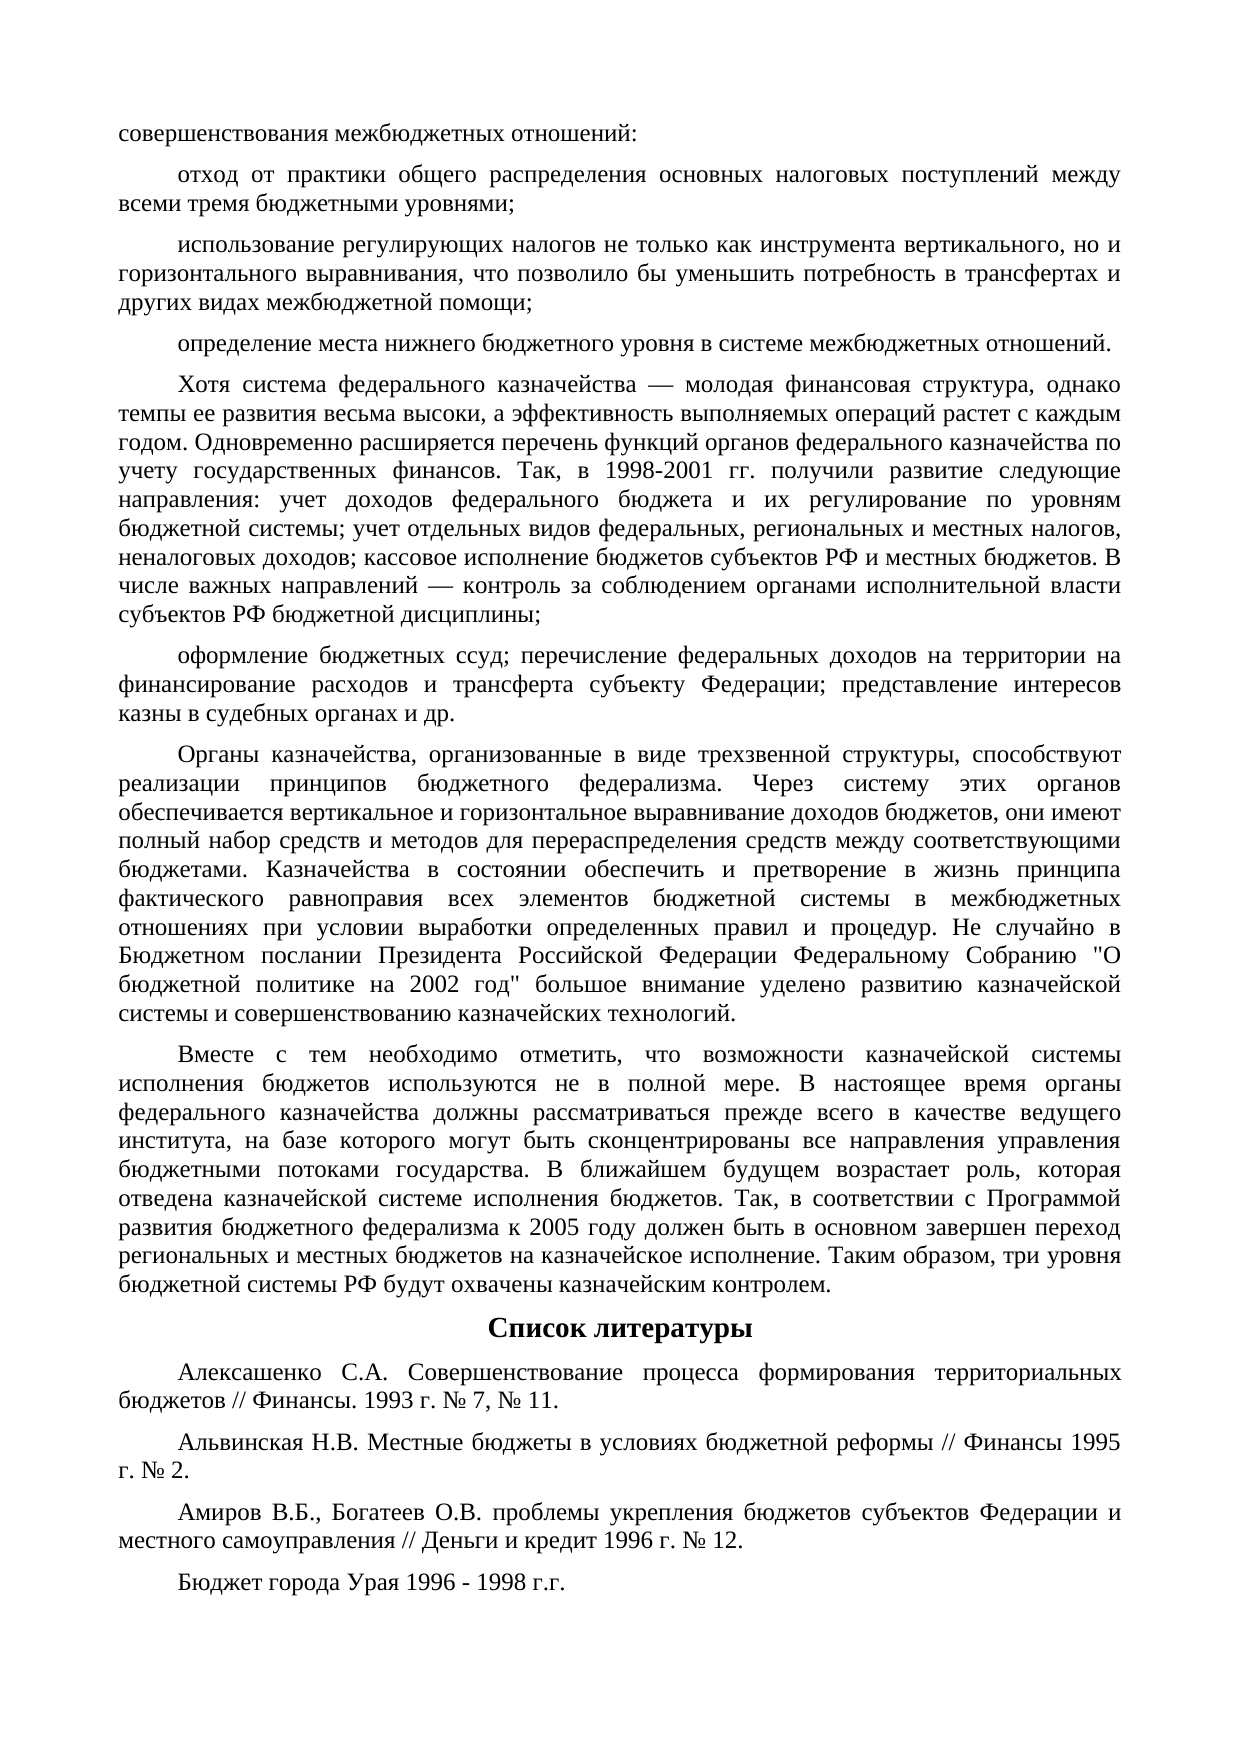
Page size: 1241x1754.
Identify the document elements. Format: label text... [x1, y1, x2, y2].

text использование регулирующих налогов не только как инструмента вертикального, но и горизонтального выравнивания, что позволило бы уменьшить потребность в трансфертах и других видах межбюджетной помощи; [118, 229, 1122, 316]
text Альвинская Н.В. Местные бюджеты в условиях бюджетной реформы // Финансы 1995 г. № 2. [118, 1427, 1122, 1484]
text Органы казначейства, организованные в виде трехзвенной структуры, способствуют реализации принципов бюджетного федерализма. Через систему этих органов обеспечивается вертикальное и горизонтальное выравнивание доходов бюджетов, они имеют полный набор средств и методов для перераспределения средств между соответствующими бюджетами. Казначейства в состоянии обеспечить и претворение в жизнь принципа фактического равноправия всех элементов бюджетной системы в межбюджетных отношениях при условии выработки определенных правил и процедур. Не случайно в Бюджетном послании Президента Российской Федерации Федеральному Собранию "О бюджетной политике на 2002 год" большое внимание уделено развитию казначейской системы и совершенствованию казначейских технологий. [118, 739, 1122, 1027]
text Вместе с тем необходимо отметить, что возможности казначейской системы исполнения бюджетов используются не в полной мере. В настоящее время органы федерального казначейства должны рассматриваться прежде всего в качестве ведущего института, на базе которого могут быть сконцентрированы все направления управления бюджетными потоками государства. В ближайшем будущем возрастает роль, которая отведена казначейской системе исполнения бюджетов. Так, в соответствии с Программой развития бюджетного федерализма к 2005 году должен быть в основном завершен переход региональных и местных бюджетов на казначейское исполнение. Таким образом, три уровня бюджетной системы РФ будут охвачены казначейским контролем. [118, 1039, 1122, 1298]
text Список литературы [118, 1311, 1122, 1344]
text отход от практики общего распределения основных налоговых поступлений между всеми тремя бюджетными уровнями; [118, 159, 1122, 217]
text Бюджет города Урая 1996 - 1998 г.г. [118, 1567, 1122, 1595]
text Хотя система федерального казначейства — молодая финансовая структура, однако темпы ее развития весьма высоки, а эффективность выполняемых операций растет с каждым годом. Одновременно расширяется перечень функций органов федерального казначейства по учету государственных финансов. Так, в 1998-2001 гг. получили развитие следующие направления: учет доходов федерального бюджета и их регулирование по уровням бюджетной системы; учет отдельных видов федеральных, региональных и местных налогов, неналоговых доходов; кассовое исполнение бюджетов субъектов РФ и местных бюджетов. В числе важных направлений — контроль за соблюдением органами исполнительной власти субъектов РФ бюджетной дисциплины; [118, 369, 1122, 628]
text оформление бюджетных ссуд; перечисление федеральных доходов на территории на финансирование расходов и трансферта субъекту Федерации; представление интересов казны в судебных органах и др. [118, 641, 1122, 727]
text определение места нижнего бюджетного уровня в системе межбюджетных отношений. [118, 328, 1122, 357]
text Амиров В.Б., Богатеев О.В. проблемы укрепления бюджетов субъектов Федерации и местного самоуправления // Деньги и кредит 1996 г. № 12. [118, 1497, 1122, 1554]
text Алексашенко С.А. Совершенствование процесса формирования территориальных бюджетов // Финансы. 1993 г. № 7, № 11. [118, 1357, 1122, 1414]
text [118, 118, 1122, 147]
